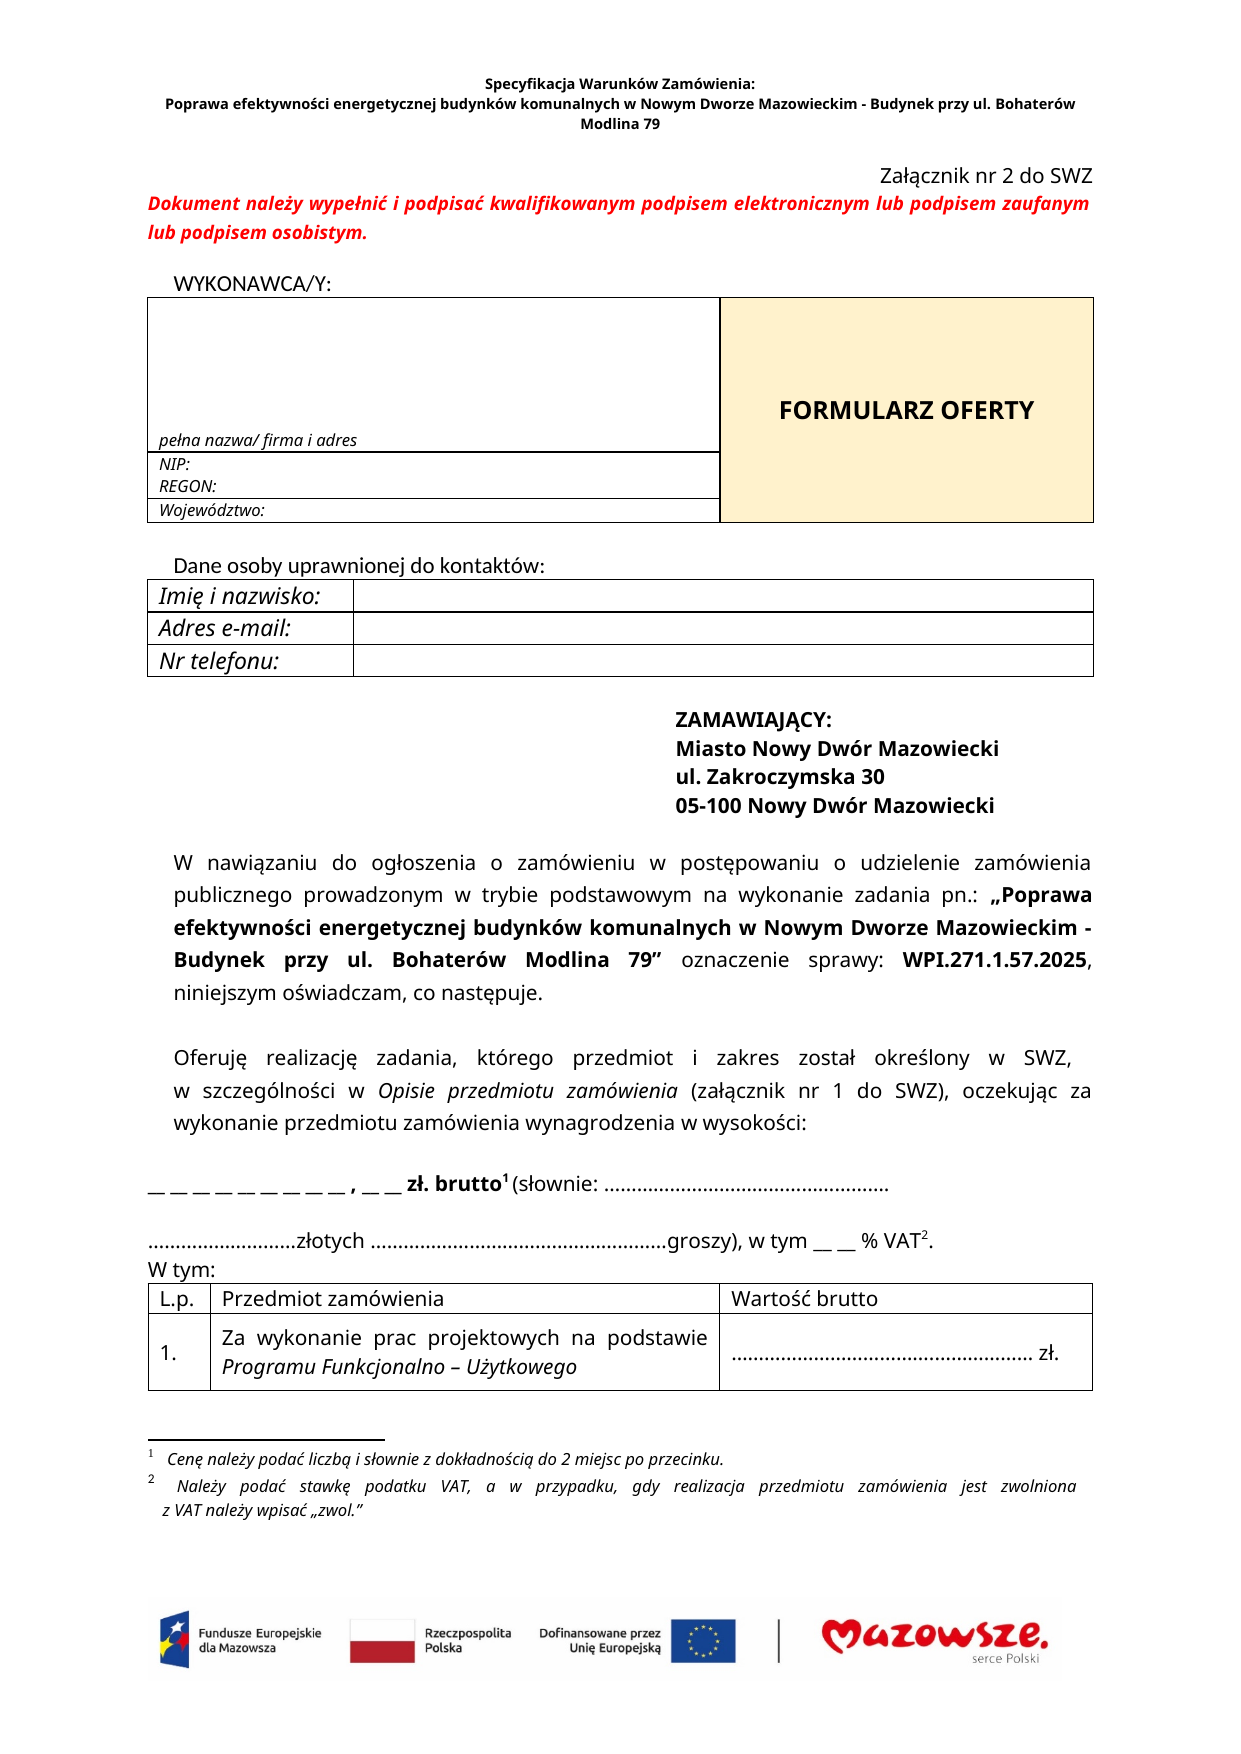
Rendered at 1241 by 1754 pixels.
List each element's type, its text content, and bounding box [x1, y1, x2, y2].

text 05-100 Nowy Dwór Mazowiecki [675, 791, 1093, 819]
table_cell 1. [149, 1314, 210, 1390]
table_header Przedmiot zamówienia [211, 1284, 719, 1313]
text Oferuję realizację zadania, którego przedmiot i zakres został określony w SWZ, w szczególności w Opisie przedmiotu zamówienia (załącznik nr 1 do SWZ), oczekując za wykonanie przedmiotu zamówienia wynagrodzenia w wysokości: [173, 1043, 1093, 1137]
table_cell Nr telefonu: [148, 645, 353, 676]
text ………………………złotych ………………………………………………groszy), w tym __ __ % VAT. [148, 1226, 1093, 1255]
text ZAMAWIAJĄCY: [675, 705, 1093, 734]
table_cell Za wykonanie prac projektowych na podstawie Programu Funkcjonalno – Użytkowego [211, 1314, 719, 1390]
table_cell Adres e-mail: [148, 613, 353, 644]
table_header L.p. [149, 1284, 210, 1313]
text Dokument należy wypełnić i podpisać kwalifikowanym podpisem elektronicznym lub podpisem zaufanym lub podpisem osobistym. [148, 190, 1093, 245]
table_cell [354, 645, 1093, 676]
table_header Wartość brutto [720, 1284, 1092, 1313]
text Załącznik nr 2 do SWZ [173, 161, 1093, 190]
text Miasto Nowy Dwór Mazowiecki [675, 734, 1093, 762]
text W tym: [148, 1255, 1093, 1283]
table_header FORMULARZ OFERTY [721, 298, 1093, 522]
table_header pełna nazwa/ firma i adres [148, 298, 719, 451]
table_cell NIP: REGON: [148, 453, 719, 498]
table_cell [354, 613, 1093, 644]
text __ __ __ __ __ __ __ __ __ , __ __ zł. brutto (słownie: ……………………………………………. [148, 1169, 1093, 1198]
text W nawiązaniu do ogłoszenia o zamówieniu w postępowaniu o udzielenie zamówienia publicznego prowadzonym w trybie podstawowym na wykonanie zadania pn.: „Poprawa efektywności energetycznej budynków komunalnych w Nowym Dworze Mazowieckim - Budynek przy ul. Bohaterów Modlina 79” oznaczenie sprawy: WPI.271.1.57.2025, niniejszym oświadczam, co następuje. [173, 848, 1093, 1006]
table_header [354, 580, 1093, 611]
text WYKONAWCA/Y: [173, 269, 1093, 297]
picture [147, 1597, 1063, 1681]
table_header Imię i nazwisko: [148, 580, 353, 611]
text Dane osoby uprawnionej do kontaktów: [173, 551, 1093, 579]
table_cell Województwo: [148, 499, 719, 522]
text ul. Zakroczymska 30 [675, 762, 1093, 791]
table_cell ……………………………….……………… zł. [720, 1314, 1092, 1390]
